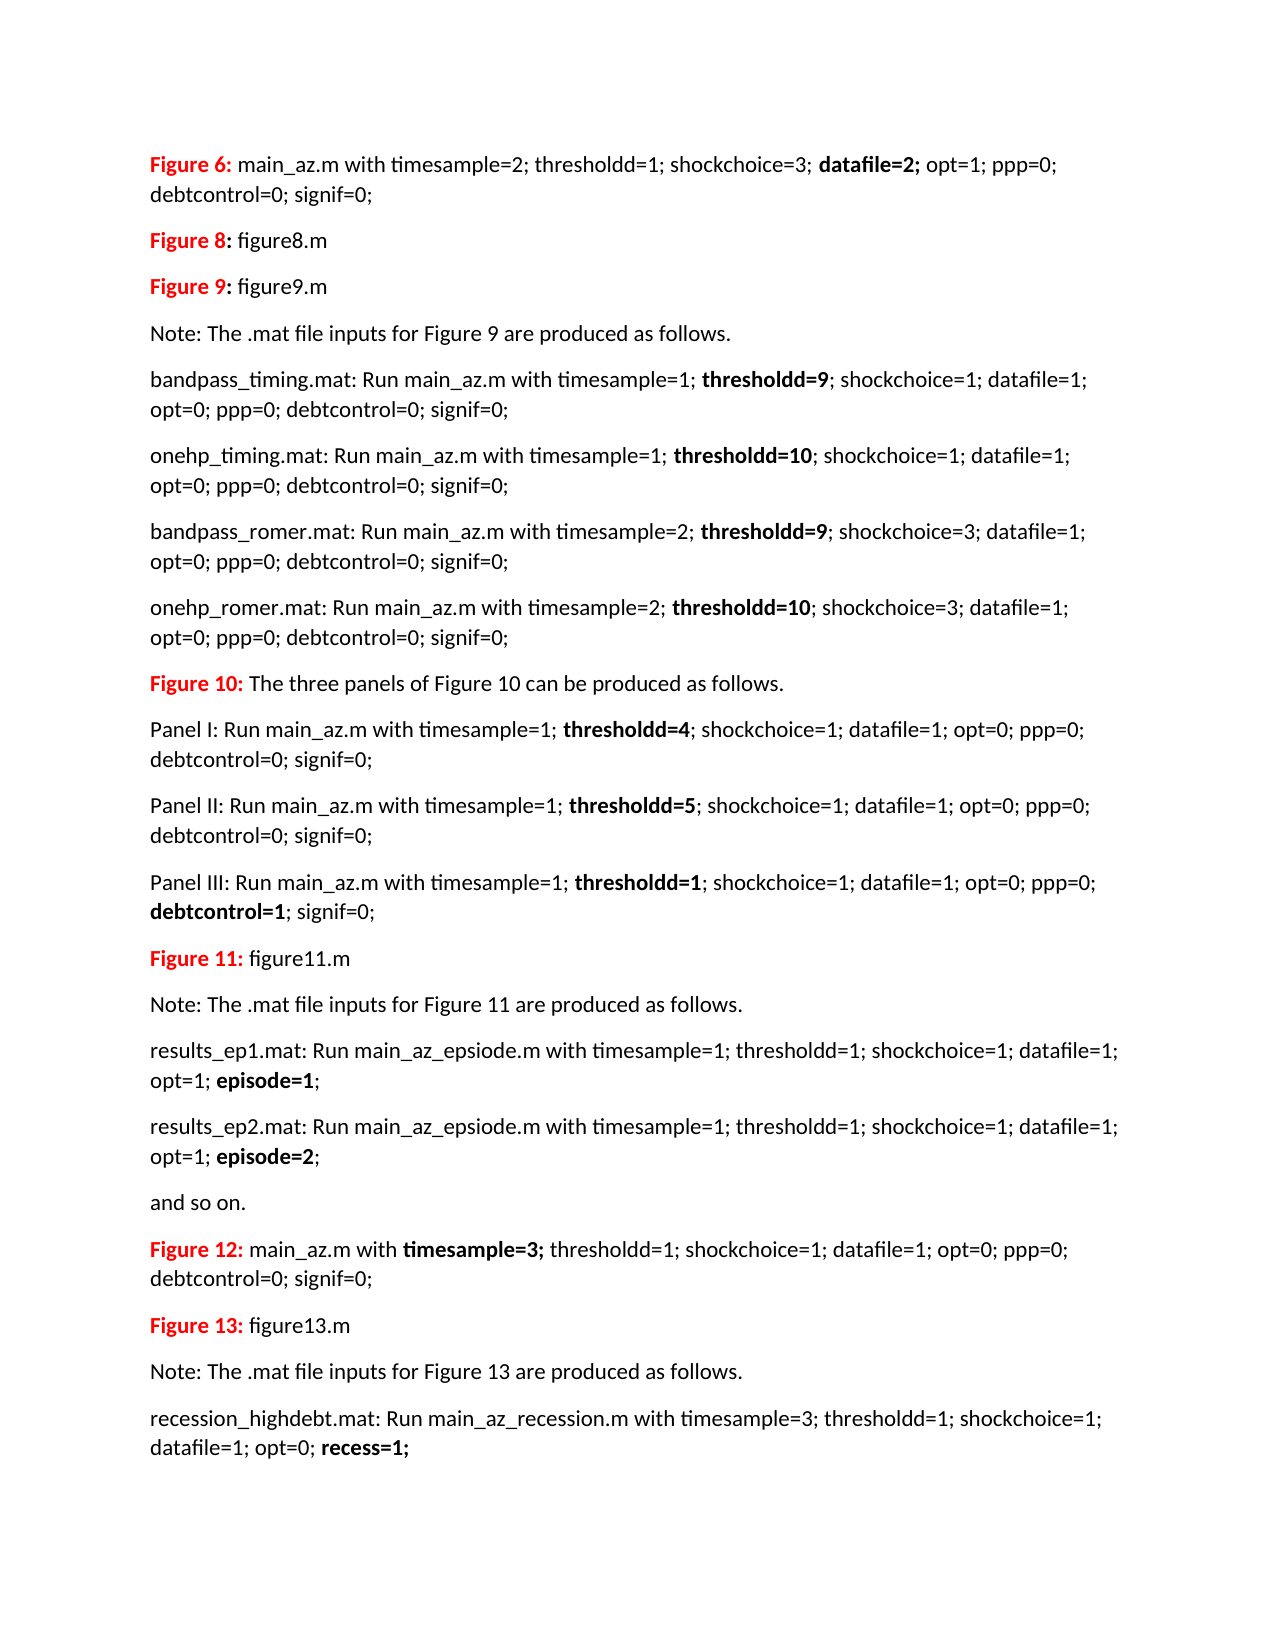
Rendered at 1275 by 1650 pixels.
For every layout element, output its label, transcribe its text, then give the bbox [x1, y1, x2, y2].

text Panel III: Run main_az.m with timesample=1; thresholdd=1; shockchoice=1; datafile=1; opt=0; ppp=0; debtcontrol=1; signif=0; [150, 868, 1125, 925]
text Figure 11: figure11.m [150, 944, 1125, 972]
text bandpass_romer.mat: Run main_az.m with timesample=2; thresholdd=9; shockchoice=3; datafile=1; opt=0; ppp=0; debtcontrol=0; signif=0; [150, 517, 1125, 575]
text onehp_timing.mat: Run main_az.m with timesample=1; thresholdd=10; shockchoice=1; datafile=1; opt=0; ppp=0; debtcontrol=0; signif=0; [150, 441, 1125, 499]
text bandpass_timing.mat: Run main_az.m with timesample=1; thresholdd=9; shockchoice=1; datafile=1; opt=0; ppp=0; debtcontrol=0; signif=0; [150, 365, 1125, 423]
text results_ep2.mat: Run main_az_epsiode.m with timesample=1; thresholdd=1; shockchoice=1; datafile=1; opt=1; episode=2; [150, 1112, 1125, 1170]
text Figure 13: figure13.m [150, 1311, 1125, 1339]
text onehp_romer.mat: Run main_az.m with timesample=2; thresholdd=10; shockchoice=3; datafile=1; opt=0; ppp=0; debtcontrol=0; signif=0; [150, 593, 1125, 651]
text recession_highdebt.mat: Run main_az_recession.m with timesample=3; thresholdd=1; shockchoice=1; datafile=1; opt=0; recess=1; [150, 1404, 1125, 1461]
text results_ep1.mat: Run main_az_epsiode.m with timesample=1; thresholdd=1; shockchoice=1; datafile=1; opt=1; episode=1; [150, 1036, 1125, 1094]
text Note: The .mat file inputs for Figure 9 are produced as follows. [150, 319, 1125, 347]
text Figure 10: The three panels of Figure 10 can be produced as follows. [150, 669, 1125, 697]
text Note: The .mat file inputs for Figure 13 are produced as follows. [150, 1357, 1125, 1385]
text Figure 6: main_az.m with timesample=2; thresholdd=1; shockchoice=3; datafile=2; opt=1; ppp=0; debtcontrol=0; signif=0; [150, 150, 1125, 208]
text Note: The .mat file inputs for Figure 11 are produced as follows. [150, 990, 1125, 1018]
text Figure 9: figure9.m [150, 272, 1125, 300]
text Panel II: Run main_az.m with timesample=1; thresholdd=5; shockchoice=1; datafile=1; opt=0; ppp=0; debtcontrol=0; signif=0; [150, 792, 1125, 849]
text Panel I: Run main_az.m with timesample=1; thresholdd=4; shockchoice=1; datafile=1; opt=0; ppp=0; debtcontrol=0; signif=0; [150, 716, 1125, 773]
text Figure 12: main_az.m with timesample=3; thresholdd=1; shockchoice=1; datafile=1; opt=0; ppp=0; debtcontrol=0; signif=0; [150, 1235, 1125, 1293]
text and so on. [150, 1188, 1125, 1217]
text Figure 8: figure8.m [150, 226, 1125, 254]
